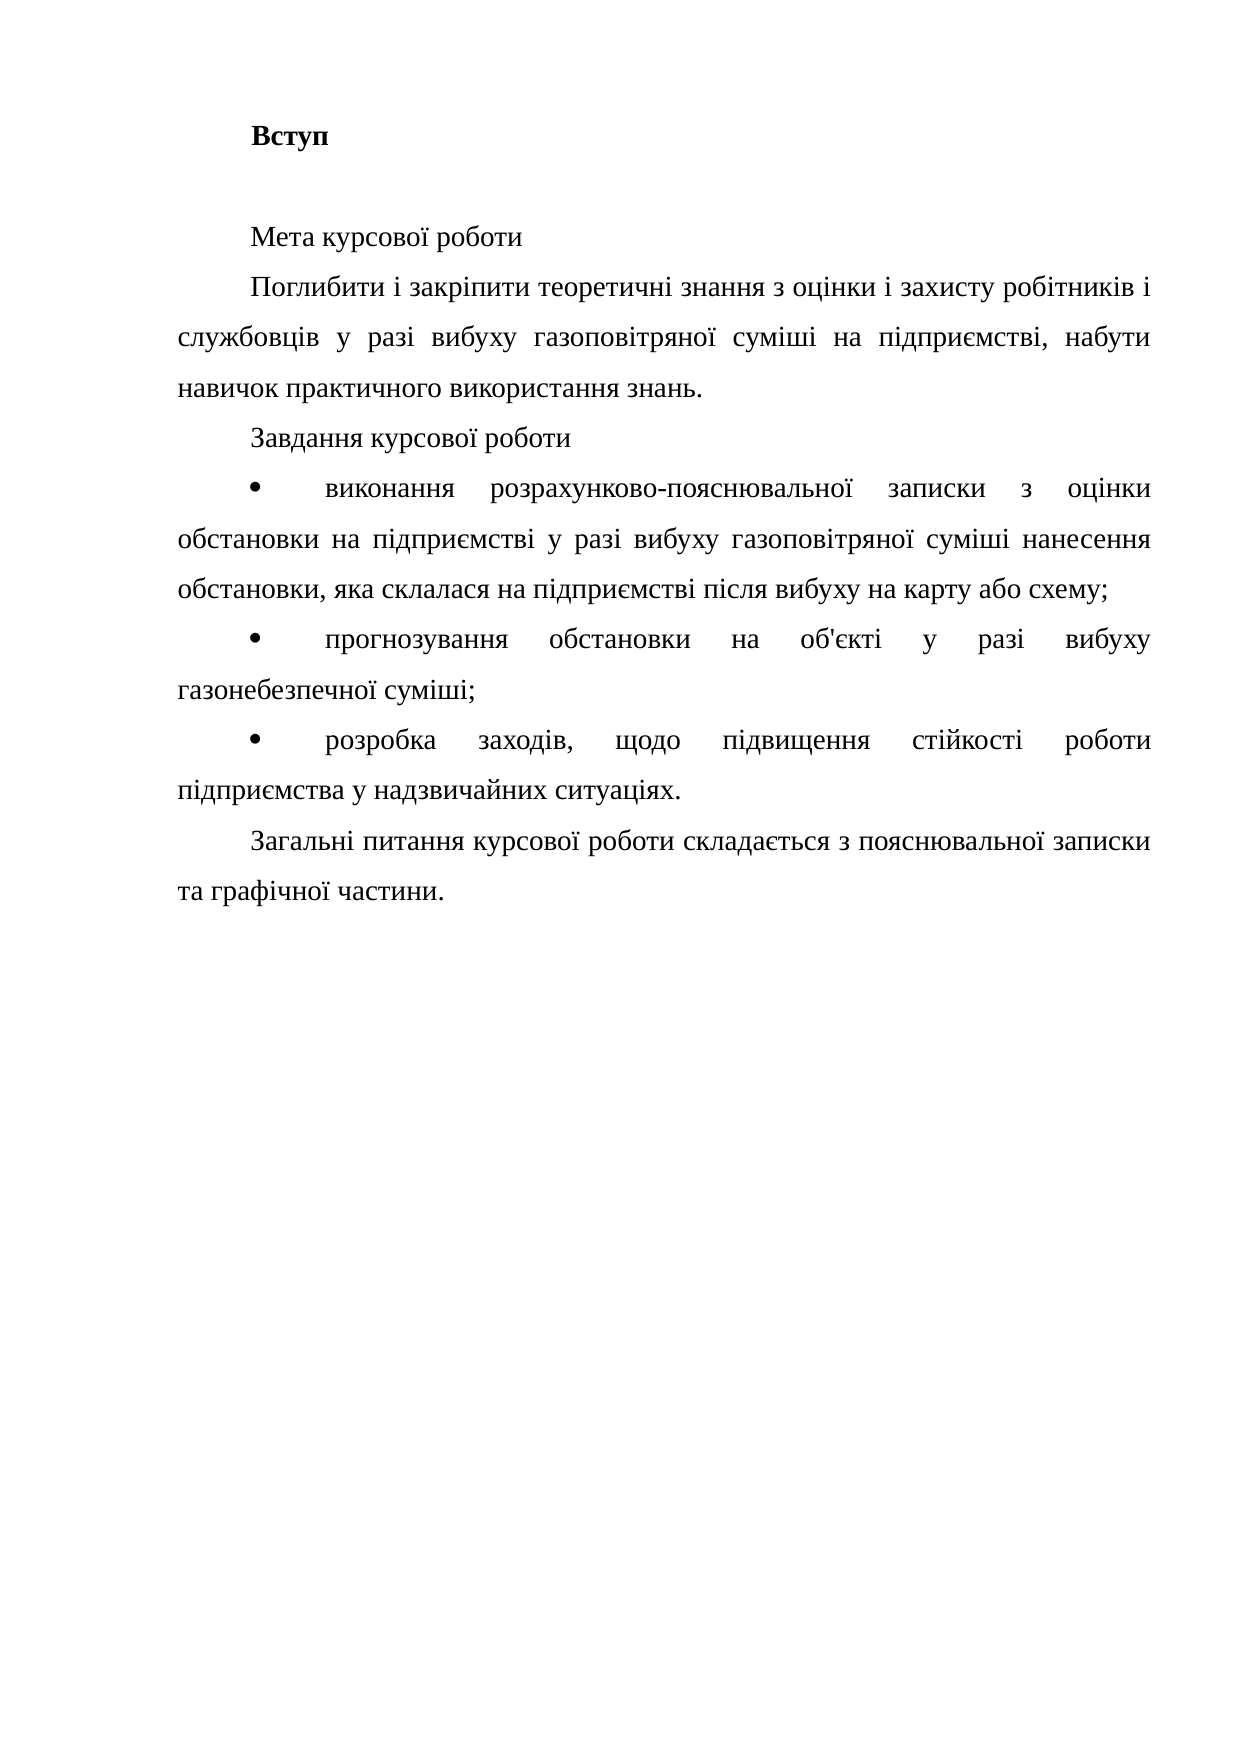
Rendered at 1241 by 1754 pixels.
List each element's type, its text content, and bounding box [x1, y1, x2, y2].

text Вступ [177, 118, 1152, 152]
list виконання розрахунково-пояснювальної записки з оцінки обстановки на підприємстві у разі вибуху газоповітряної суміші нанесення обстановки, яка склалася на підприємстві після вибуху на карту або схему; [177, 470, 1152, 604]
list прогнозування обстановки на об'єкті у разі вибуху газонебезпечної суміші; [177, 621, 1152, 705]
text Завдання курсової роботи [177, 420, 1152, 453]
list розробка заходів, щодо підвищення стійкості роботи підприємства у надзвичайних ситуаціях. [177, 722, 1152, 806]
subtitle Поглибити і закріпити теоретичні знання з оцінки і захисту робітників і службовців у разі вибуху газоповітряної суміші на підприємстві, набути навичок практичного використання знань. [177, 269, 1152, 403]
text Загальні питання курсової роботи складається з пояснювальної записки та графічної частини. [177, 823, 1152, 907]
subtitle Мета курсової роботи [177, 219, 1152, 252]
